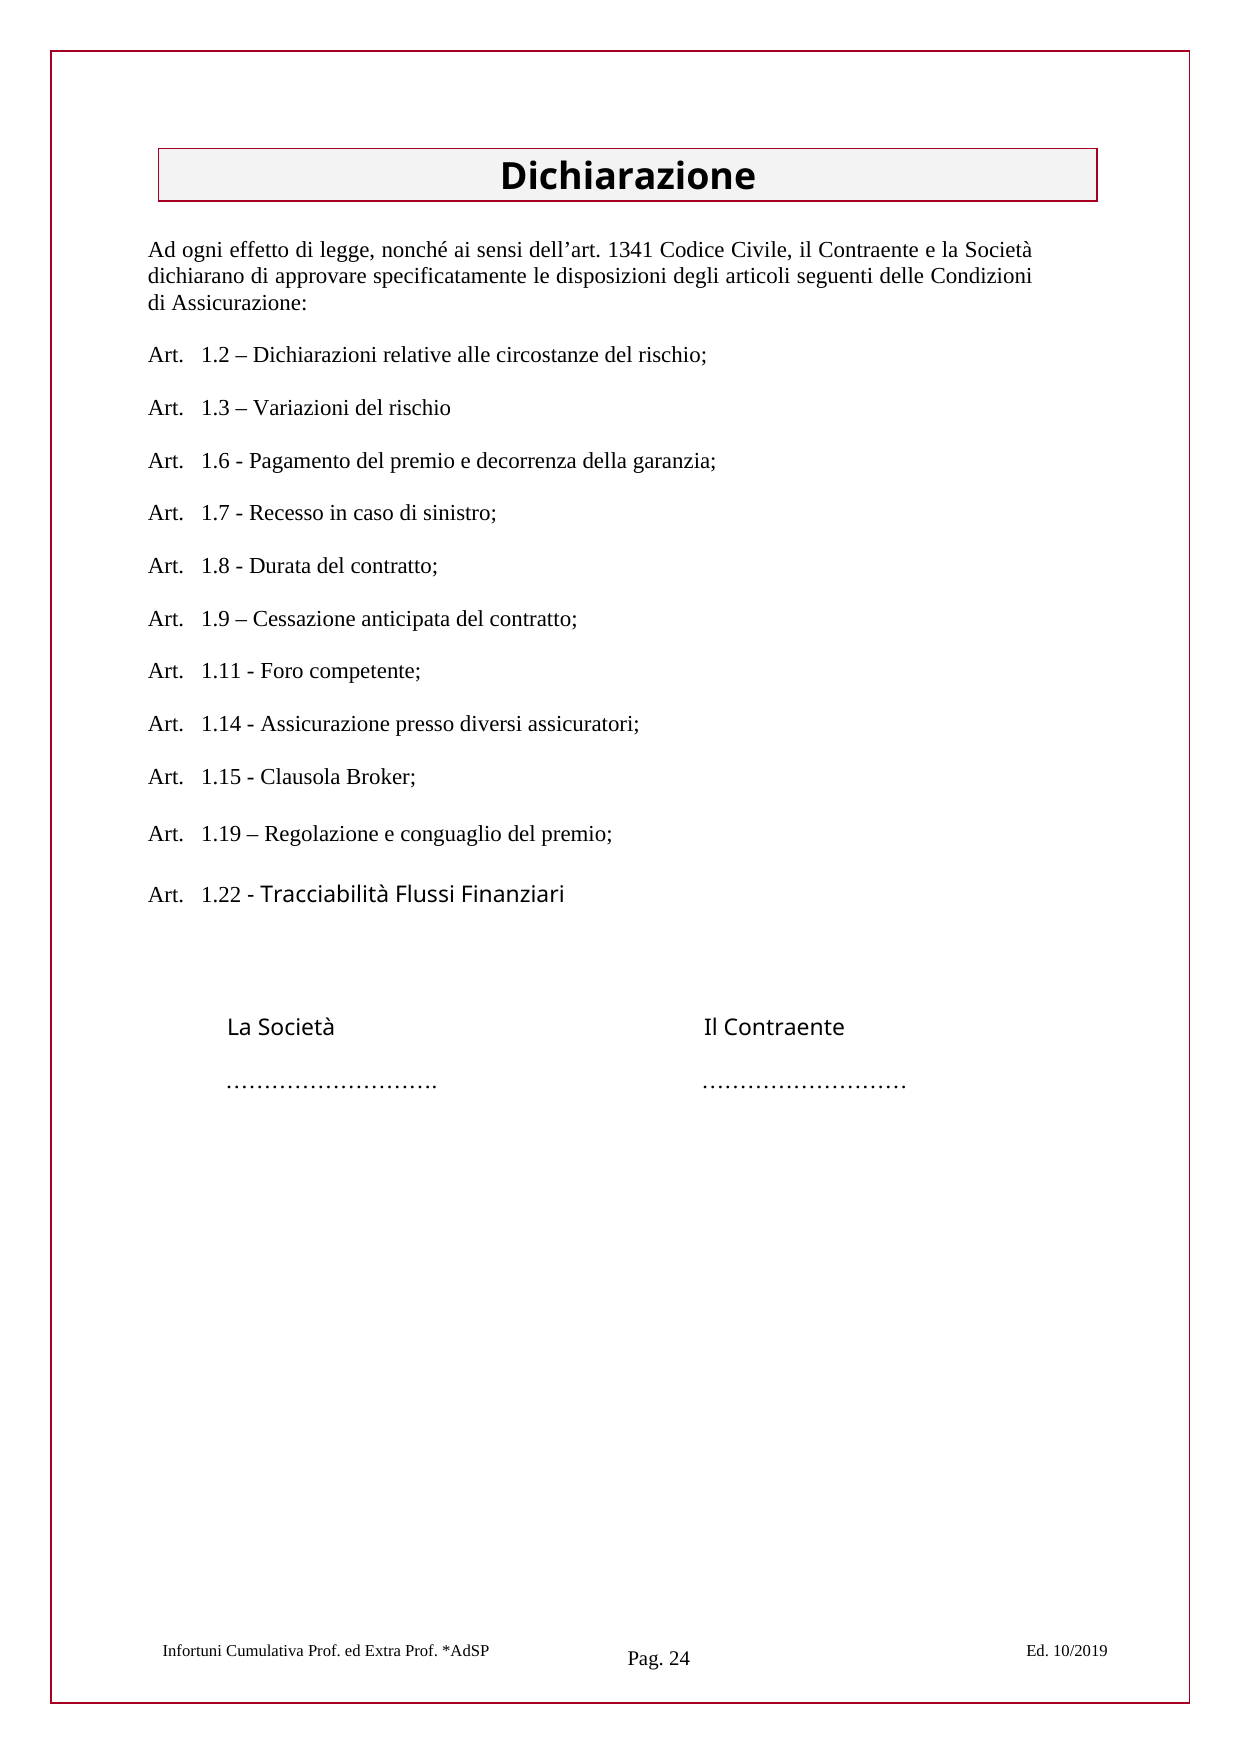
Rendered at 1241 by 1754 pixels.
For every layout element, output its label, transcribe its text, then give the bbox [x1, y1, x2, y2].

table_header La Società [174, 1003, 621, 1042]
text Ad ogni effetto di legge, nonché ai sensi dell’art. 1341 Codice Civile, il Contraente e dichiarano di approvare specificatamente le disposizioni degli articoli seguenti delle Condizioni di Assicurazione: [148, 236, 1034, 315]
table_header Il Contraente [621, 1003, 1068, 1042]
text Art. 1.14 - Assicurazione presso diversi assicuratori; [148, 710, 1034, 737]
text Art. 1.22 - Tracciabilità Flussi Finanziari [148, 878, 1034, 909]
text Art. 1.3 – Variazioni del rischio [148, 394, 1034, 420]
text Art. 1.19 – Regolazione e conguaglio del premio; [148, 821, 1034, 847]
text Art. 1.11 - Foro competente; [148, 657, 1034, 684]
table_header Dichiarazione [159, 149, 1096, 200]
text Art. 1.7 - Recesso in caso di sinistro; [148, 499, 1034, 526]
text Art. 1.15 - Clausola Broker; [148, 763, 1034, 789]
table_cell ………………………. [174, 1042, 621, 1093]
text Art. 1.9 – Cessazione anticipata del contratto; [148, 605, 1034, 631]
table_cell ……………………… [621, 1042, 1068, 1093]
text Art. 1.2 – Dichiarazioni relative alle circostanze del rischio; [148, 341, 1034, 368]
text Art. 1.6 - Pagamento del premio e decorrenza della garanzia; [148, 447, 1034, 473]
text Art. 1.8 - Durata del contratto; [148, 552, 1034, 578]
